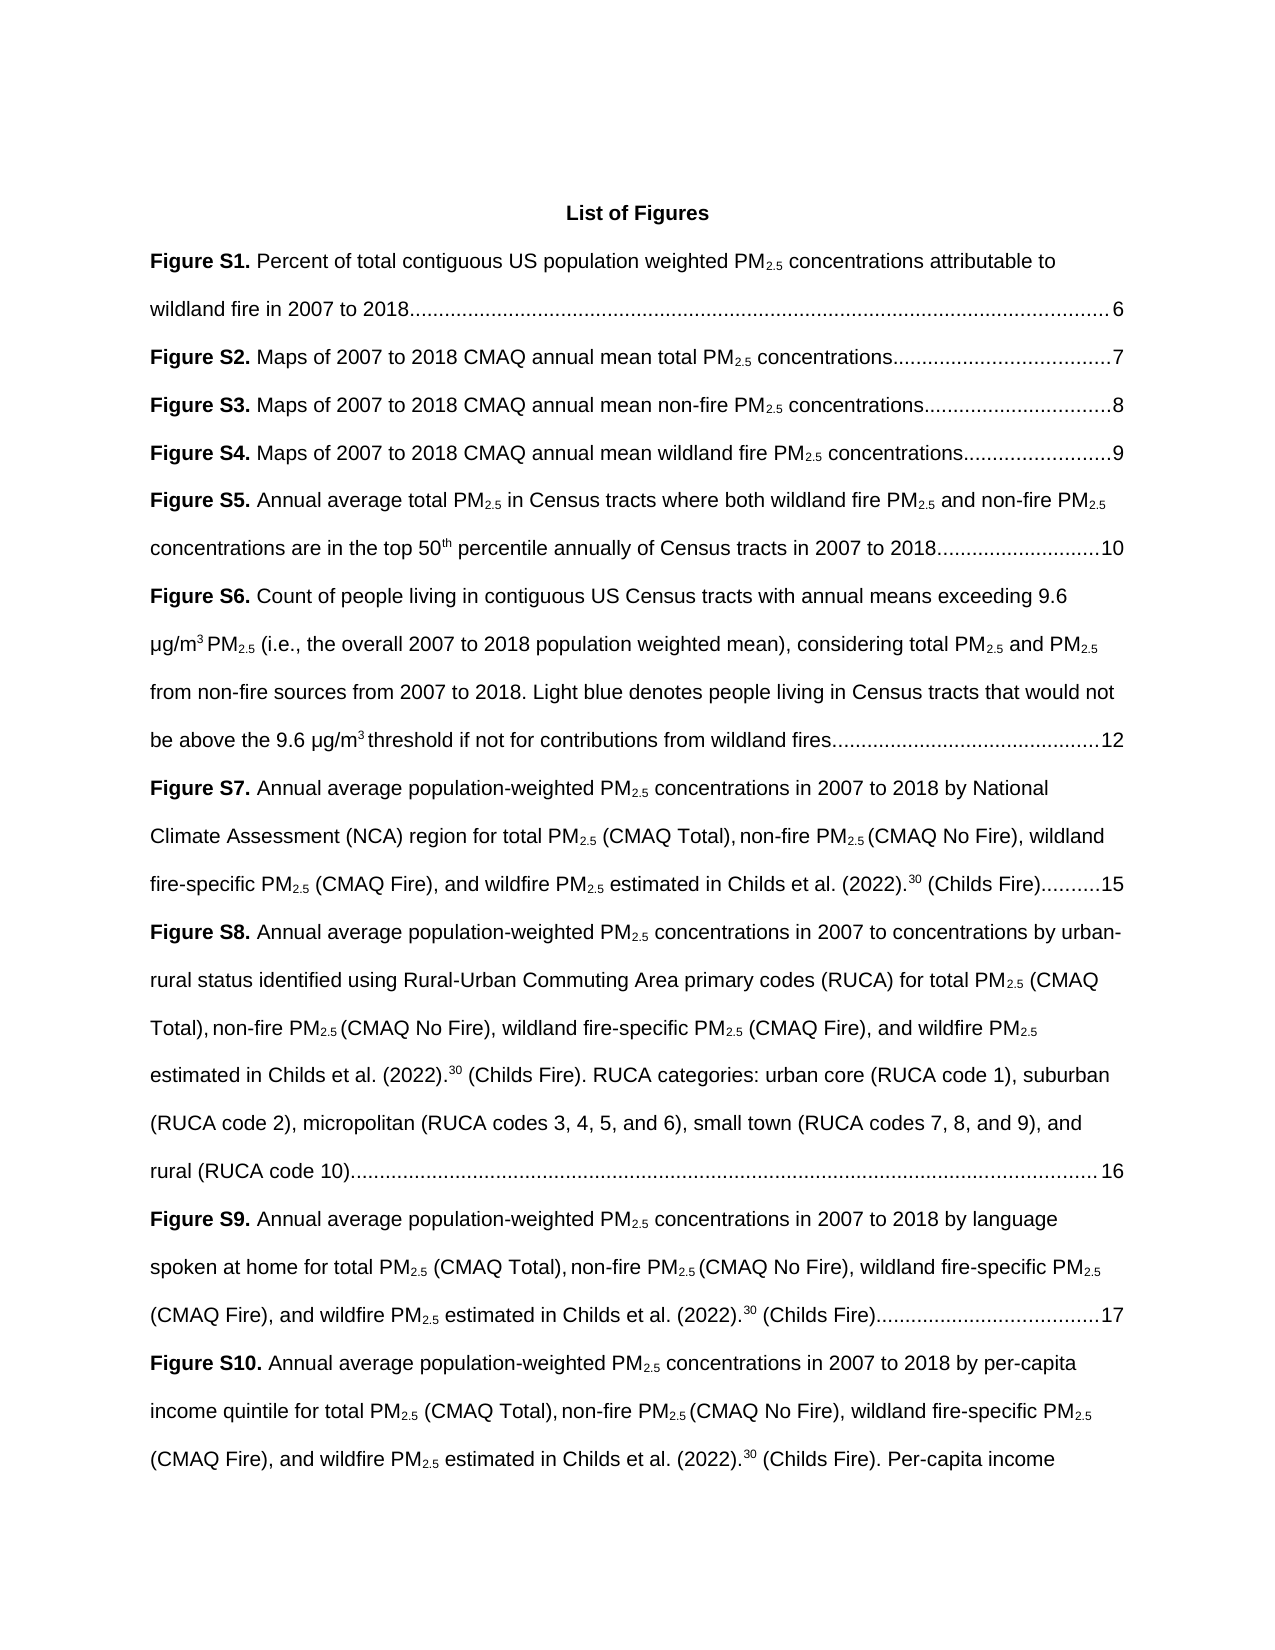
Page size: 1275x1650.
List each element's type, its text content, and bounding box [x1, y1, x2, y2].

text Figure S7. Annual average population-weighted PM2.5 concentrations in 2007 to 2018 by National Climate Assessment (NCA) region for total PM2.5 (CMAQ Total), non-fire PM2.5 (CMAQ No Fire), wildland fire-specific PM2.5 (CMAQ Fire), and wildfire PM2.5 estimated in Childs et al. (2022).30 (Childs Fire). 15 [150, 776, 1125, 896]
text Figure S2. Maps of 2007 to 2018 CMAQ annual mean total PM2.5 concentrations. 7 [150, 344, 1125, 368]
text Figure S1. Percent of total contiguous US population weighted PM2.5 concentrations attributable to wildland fire in 2007 to 2018. 6 [150, 249, 1125, 321]
subtitle List of Figures [150, 201, 1125, 225]
text Figure S6. Count of people living in contiguous US Census tracts with annual means exceeding 9.6 μg/m3 PM2.5 (i.e., the overall 2007 to 2018 population weighted mean), considering total PM2.5 and PM2.5 from non-fire sources from 2007 to 2018. Light blue denotes people living in Census tracts that would not be above the 9.6 μg/m3 threshold if not for contributions from wildland fires. 12 [150, 584, 1125, 752]
text Figure S4. Maps of 2007 to 2018 CMAQ annual mean wildland fire PM2.5 concentrations. 9 [150, 440, 1125, 464]
text Figure S5. Annual average total PM2.5 in Census tracts where both wildland fire PM2.5 and non-fire PM2.5 concentrations are in the top 50th percentile annually of Census tracts in 2007 to 2018. 10 [150, 488, 1125, 560]
text Figure S9. Annual average population-weighted PM2.5 concentrations in 2007 to 2018 by language spoken at home for total PM2.5 (CMAQ Total), non-fire PM2.5 (CMAQ No Fire), wildland fire-specific PM2.5 (CMAQ Fire), and wildfire PM2.5 estimated in Childs et al. (2022).30 (Childs Fire). 17 [150, 1207, 1125, 1327]
text Figure S8. Annual average population-weighted PM2.5 concentrations in 2007 to concentrations by urban-rural status identified using Rural-Urban Commuting Area primary codes (RUCA) for total PM2.5 (CMAQ Total), non-fire PM2.5 (CMAQ No Fire), wildland fire-specific PM2.5 (CMAQ Fire), and wildfire PM2.5 estimated in Childs et al. (2022).30 (Childs Fire). RUCA categories: urban core (RUCA code 1), suburban (RUCA code 2), micropolitan (RUCA codes 3, 4, 5, and 6), small town (RUCA codes 7, 8, and 9), and rural (RUCA code 10). 16 [150, 919, 1125, 1183]
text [150, 1351, 1125, 1471]
text Figure S3. Maps of 2007 to 2018 CMAQ annual mean non-fire PM2.5 concentrations. 8 [150, 392, 1125, 416]
